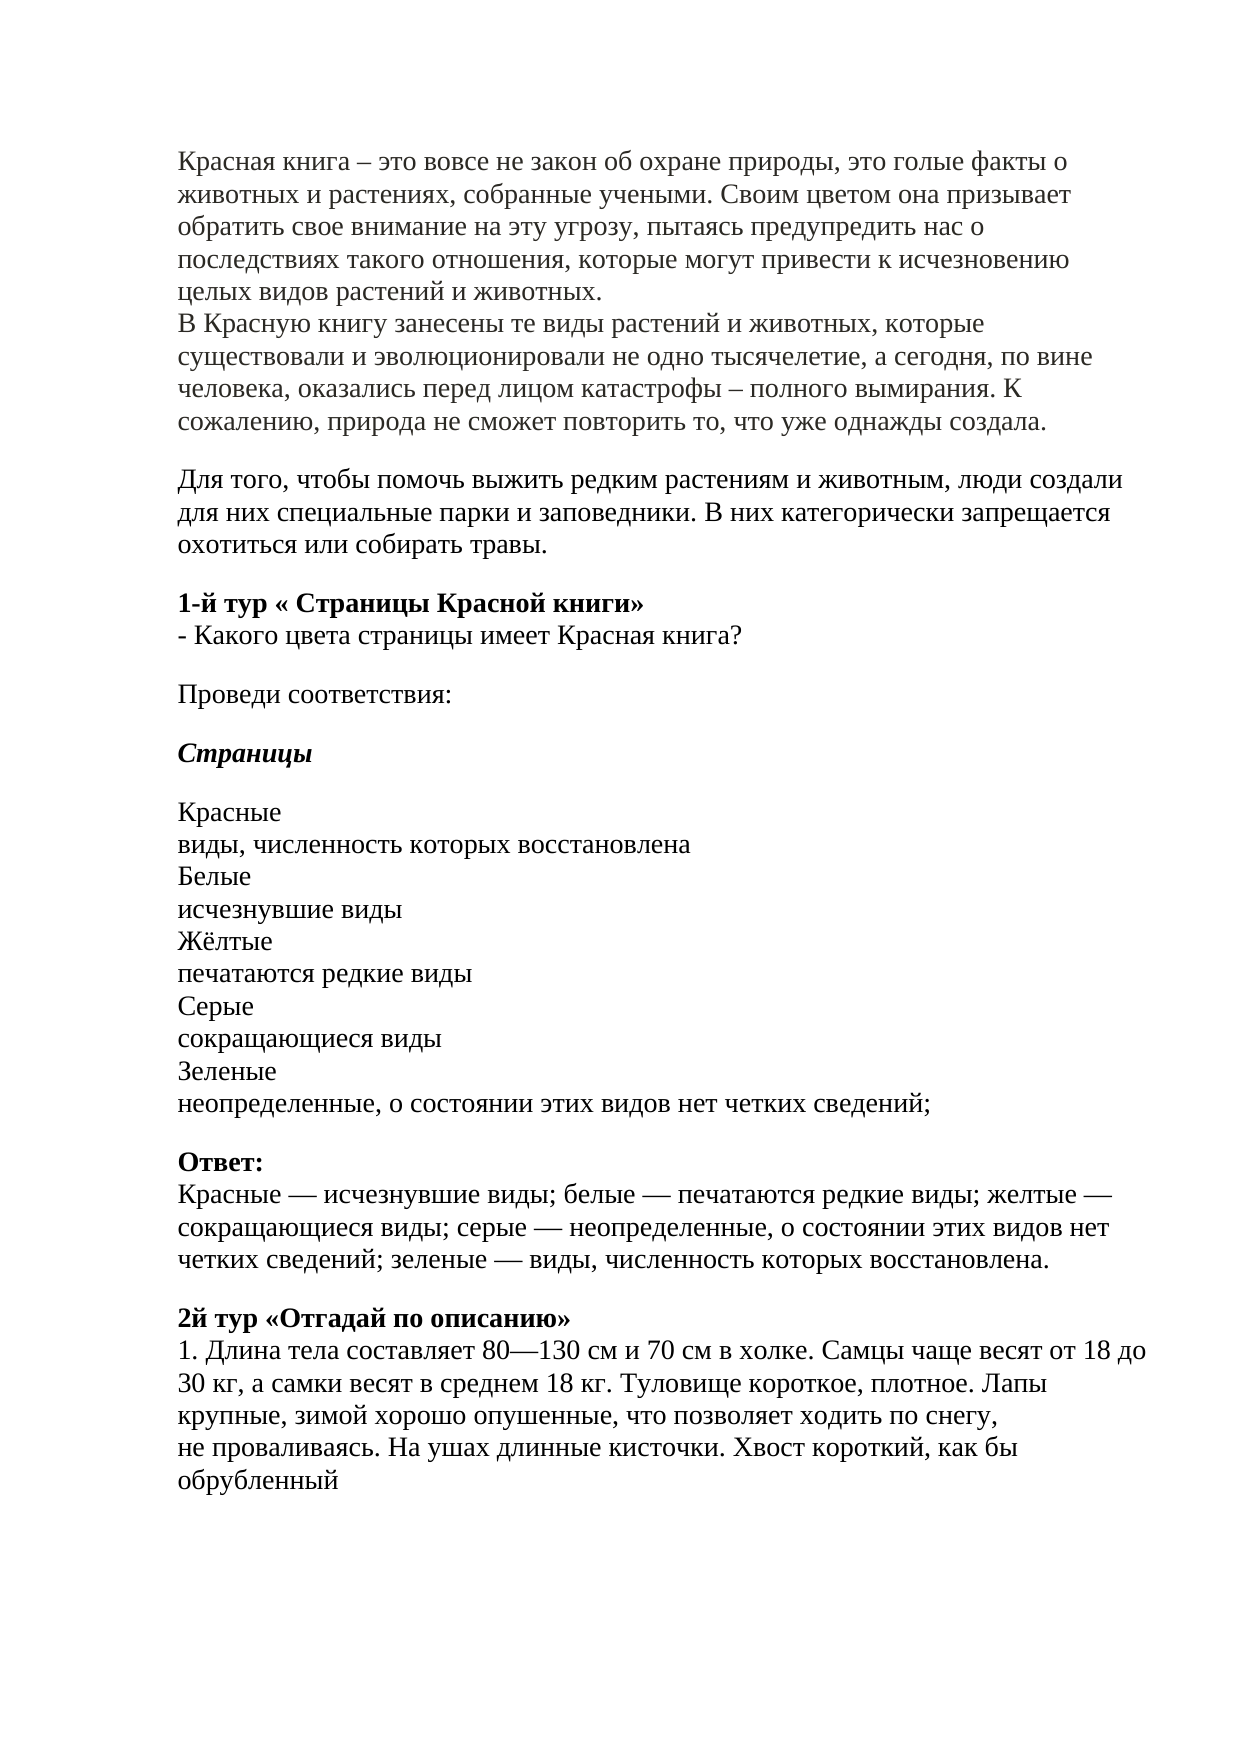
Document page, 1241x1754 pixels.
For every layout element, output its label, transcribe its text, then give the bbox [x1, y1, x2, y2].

text Красные — исчезнувшие виды; белые — печатаются редкие виды; желтые — сокращающиеся виды; серые — неопределенные, о состоянии этих видов нет четких сведений; зеленые — виды, численность которых восстановлена. [177, 1177, 1152, 1274]
text печатаются редкие виды [177, 957, 1152, 989]
text Серые [177, 989, 1152, 1021]
text Ответ: [177, 1145, 1152, 1177]
text Зеленые [177, 1054, 1152, 1086]
text Красная книга – это вовсе не закон об охране природы, это голые факты о животных и растениях, собранные учеными. Своим цветом она призывает обратить свое внимание на эту угрозу, пытаясь предупредить нас о последствиях такого отношения, которые могут привести к исчезновению целых видов растений и животных. [177, 144, 1152, 306]
text Красные [177, 794, 1152, 827]
text сокращающиеся виды [177, 1021, 1152, 1054]
text 2й тур «Отгадай по описанию» [177, 1301, 1152, 1333]
text Жёлтые [177, 924, 1152, 957]
text Страницы [177, 736, 1152, 768]
text Для того, чтобы помочь выжить редким растениям и животным, люди создали для них специальные парки и заповедники. В них категорически запрещается охотиться или собирать травы. [177, 462, 1152, 559]
text Белые [177, 859, 1152, 892]
text - Какого цвета страницы имеет Красная книга? [177, 618, 1152, 651]
text неопределенные, о состоянии этих видов нет четких сведений; [177, 1086, 1152, 1118]
text 1. Длина тела составляет 80—130 см и 70 см в холке. Самцы чаще весят от 18 до 30 кг, а самки весят в среднем 18 кг. Туловище короткое, плотное. Лапы крупные, зимой хорошо опушенные, что позволяет ходить по снегу, не проваливаясь. На ушах длинные кисточки. Хвост короткий, как бы обрубленный [177, 1333, 1152, 1495]
text 1-й тур « Страницы Красной книги» [177, 586, 1152, 618]
text исчезнувшие виды [177, 892, 1152, 924]
text виды, численность которых восстановлена [177, 827, 1152, 859]
text Проведи соответствия: [177, 677, 1152, 709]
text В Красную книгу занесены те виды растений и животных, которые существовали и эволюционировали не одно тысячелетие, а сегодня, по вине человека, оказались перед лицом катастрофы – полного вымирания. К сожалению, природа не сможет повторить то, что уже однажды создала. [177, 306, 1152, 436]
